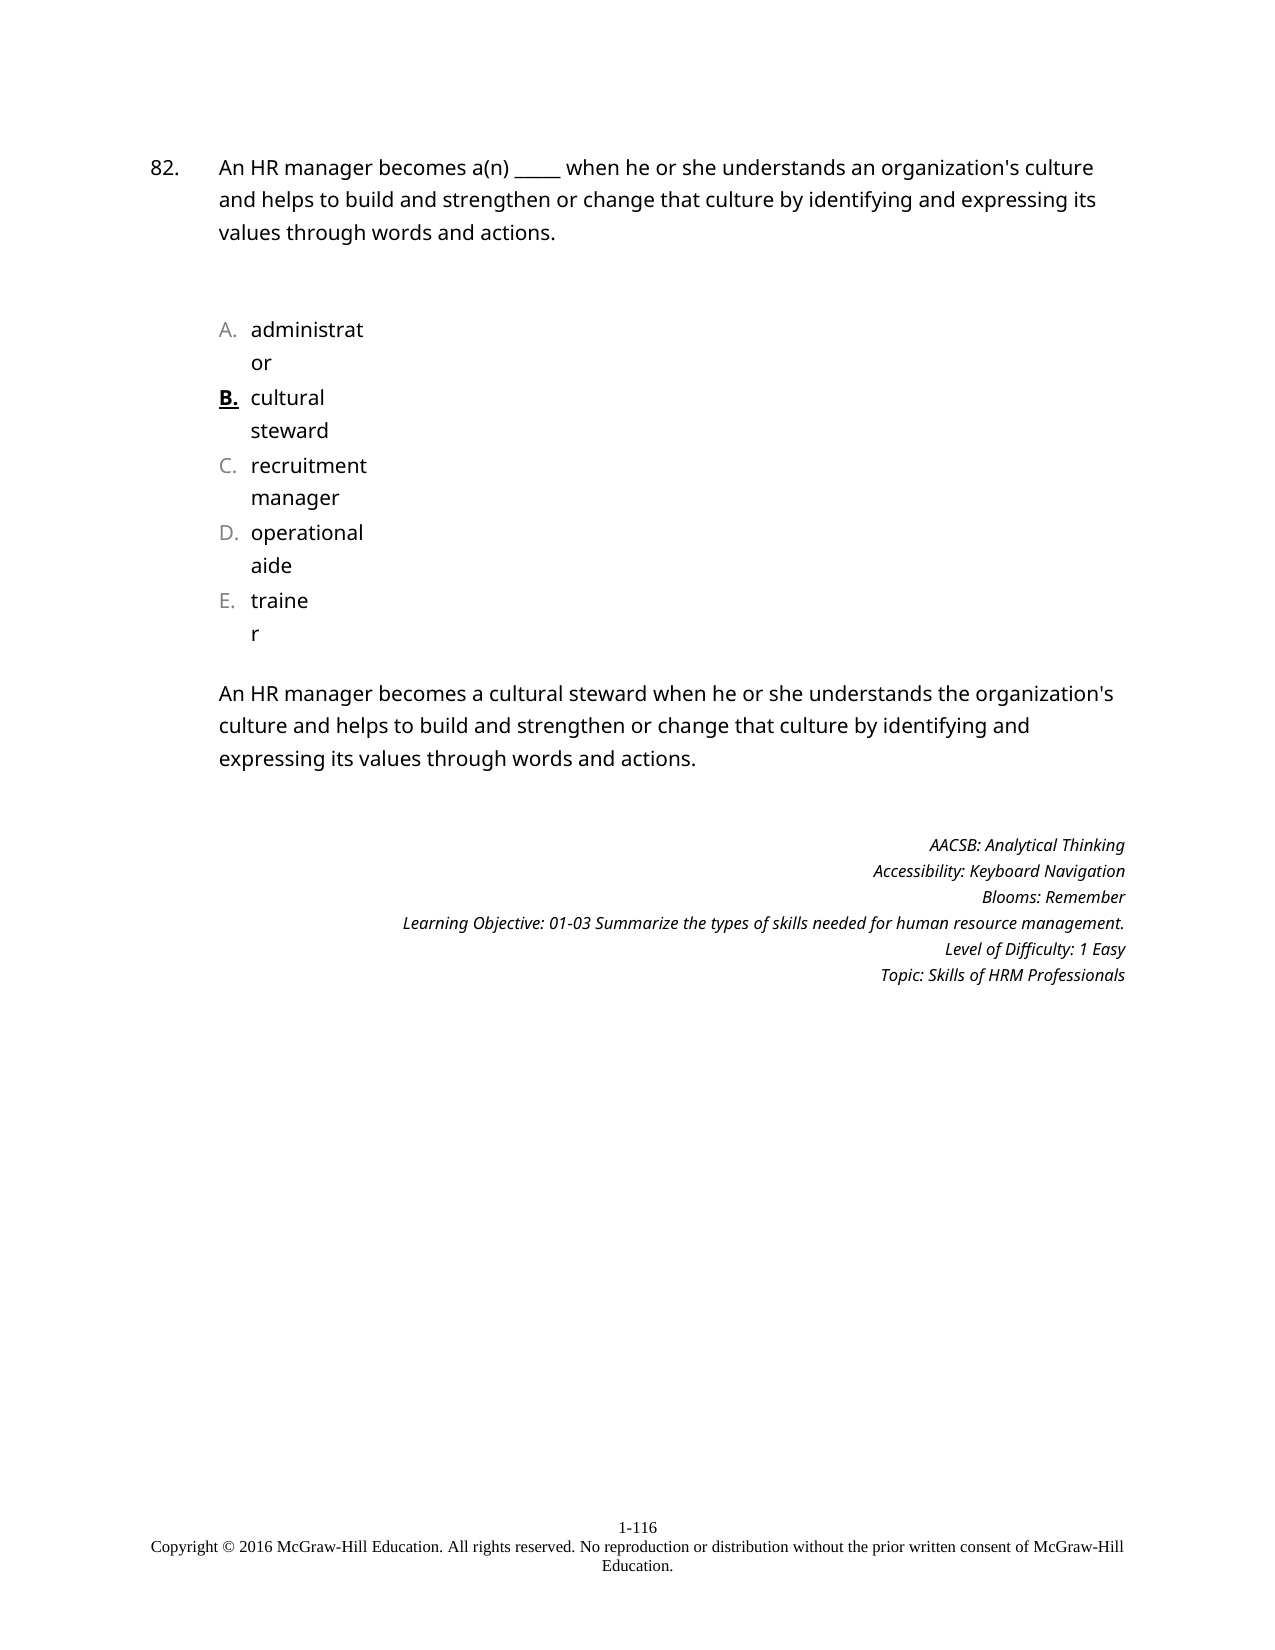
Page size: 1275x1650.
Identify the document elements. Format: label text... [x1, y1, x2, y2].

table_header AACSB: Analytical Thinking Accessibility: Keyboard Navigation Blooms: Remember Learning Objective: 01-03 Summarize the types of skills needed for human resource management. Level of Difficulty: 1 Easy Topic: Skills of HRM Professionals [150, 833, 1125, 1022]
table_header An HR manager becomes a(n) _____ when he or she understands an organization's culture and helps to build and strengthen or change that culture by identifying and expressing its values through words and actions. An HR manager becomes a cultural steward when he or she understands the organization's culture and helps to build and strengthen or change that culture by identifying and expressing its values through words and actions. [219, 153, 1125, 804]
table_header 82. [150, 153, 218, 804]
